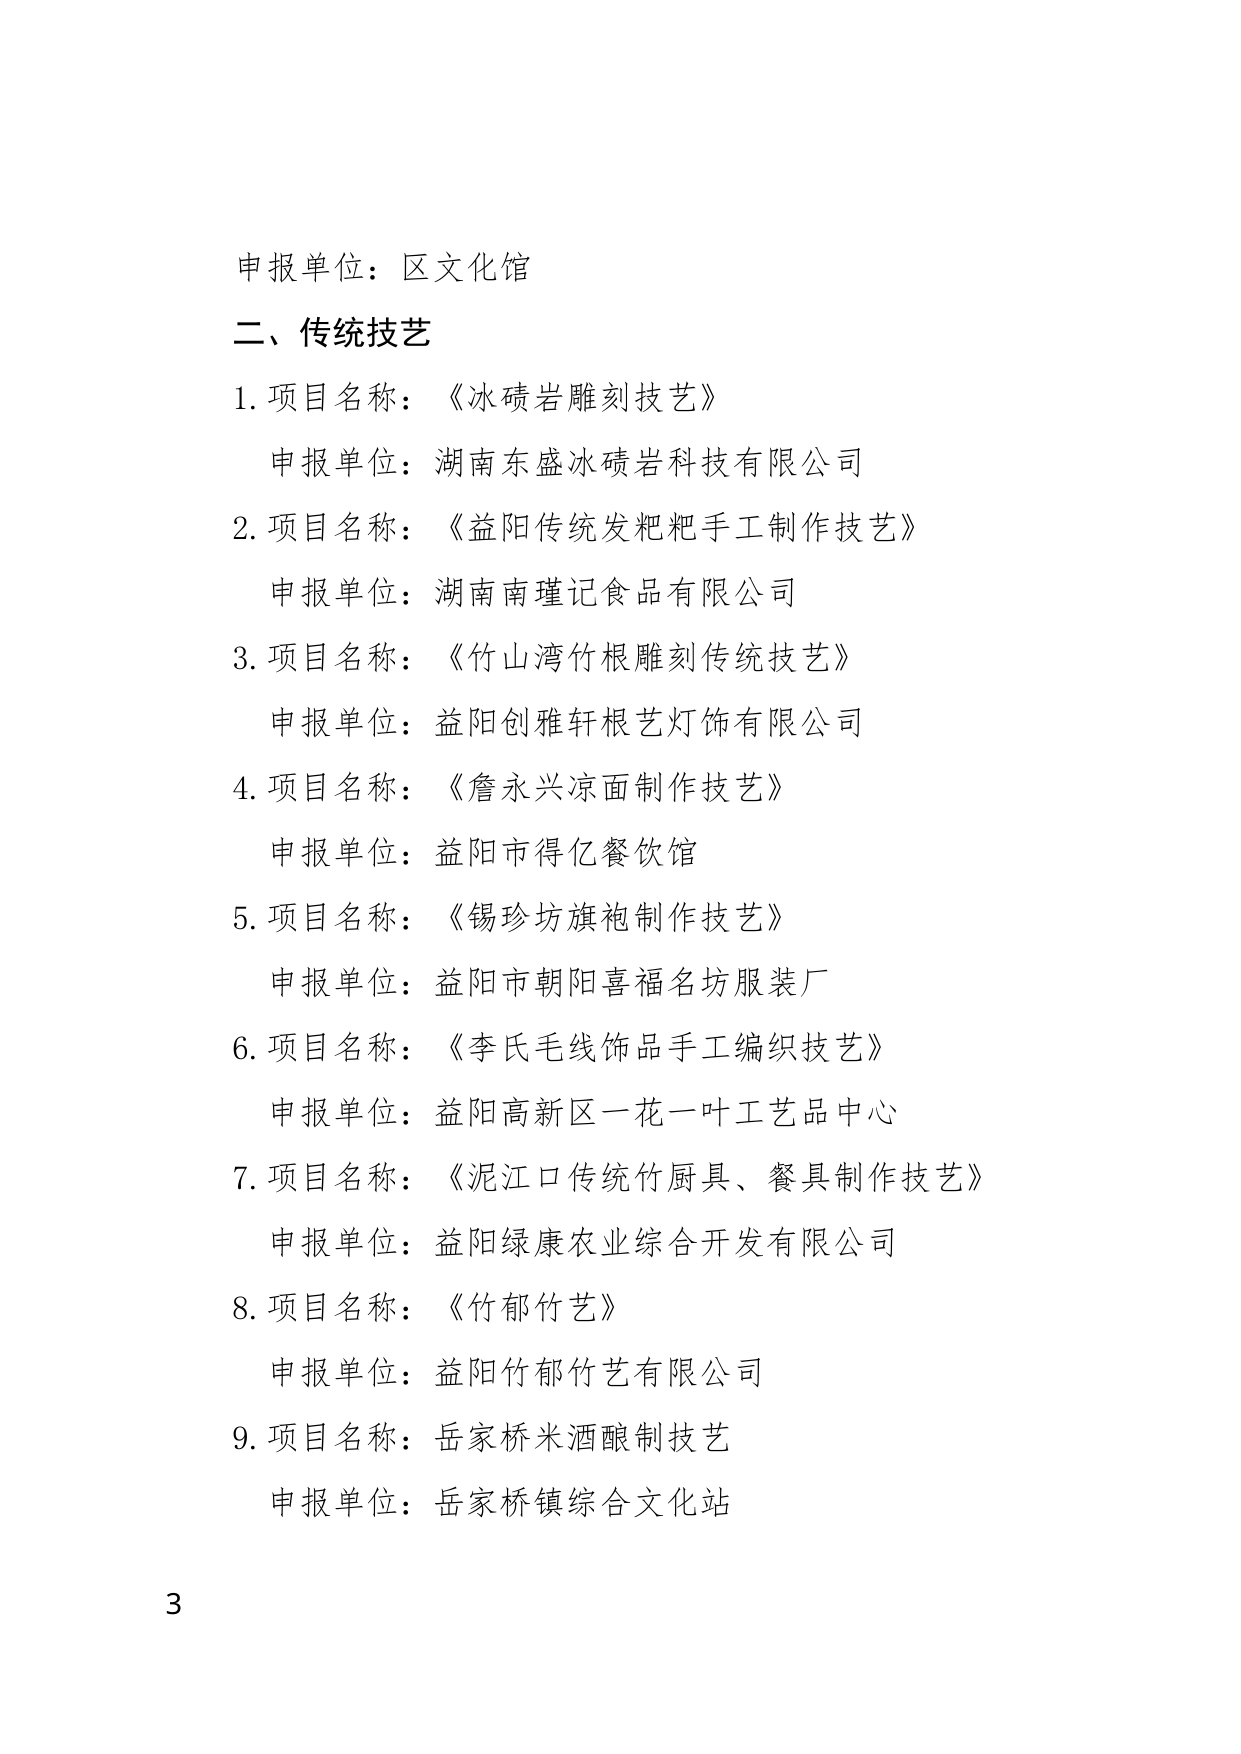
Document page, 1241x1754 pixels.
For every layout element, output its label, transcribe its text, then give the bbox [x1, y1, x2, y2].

text 1.项目名称：《冰碛岩雕刻技艺》 [165, 363, 1087, 428]
text 申报单位：益阳绿康农业综合开发有限公司 [165, 1208, 1087, 1273]
text 7.项目名称：《泥江口传统竹厨具、餐具制作技艺》 [165, 1143, 1087, 1208]
text 申报单位：益阳市朝阳喜福名坊服装厂 [165, 948, 1087, 1013]
text 申报单位：湖南东盛冰碛岩科技有限公司 [165, 428, 1087, 493]
text 申报单位：益阳创雅轩根艺灯饰有限公司 [165, 688, 1087, 753]
text 6.项目名称：《李氏毛线饰品手工编织技艺》 [165, 1013, 1087, 1078]
text 申报单位：区文化馆 [165, 233, 1087, 298]
text 申报单位：岳家桥镇综合文化站 [165, 1468, 1087, 1533]
text 9.项目名称：岳家桥米酒酿制技艺 [165, 1403, 1087, 1468]
text 5.项目名称：《锡珍坊旗袍制作技艺》 [165, 883, 1087, 948]
text 3.项目名称：《竹山湾竹根雕刻传统技艺》 [165, 623, 1087, 688]
text 2.项目名称：《益阳传统发粑粑手工制作技艺》 [165, 493, 1087, 558]
text 申报单位：益阳竹郁竹艺有限公司 [165, 1338, 1087, 1403]
text 二、传统技艺 [165, 298, 1087, 363]
text 4.项目名称：《詹永兴凉面制作技艺》 [165, 753, 1087, 818]
text 申报单位：益阳高新区一花一叶工艺品中心 [165, 1078, 1087, 1143]
text 申报单位：湖南南瑾记食品有限公司 [165, 558, 1087, 623]
text 申报单位：益阳市得亿餐饮馆 [165, 818, 1087, 883]
text 8.项目名称：《竹郁竹艺》 [165, 1273, 1087, 1338]
